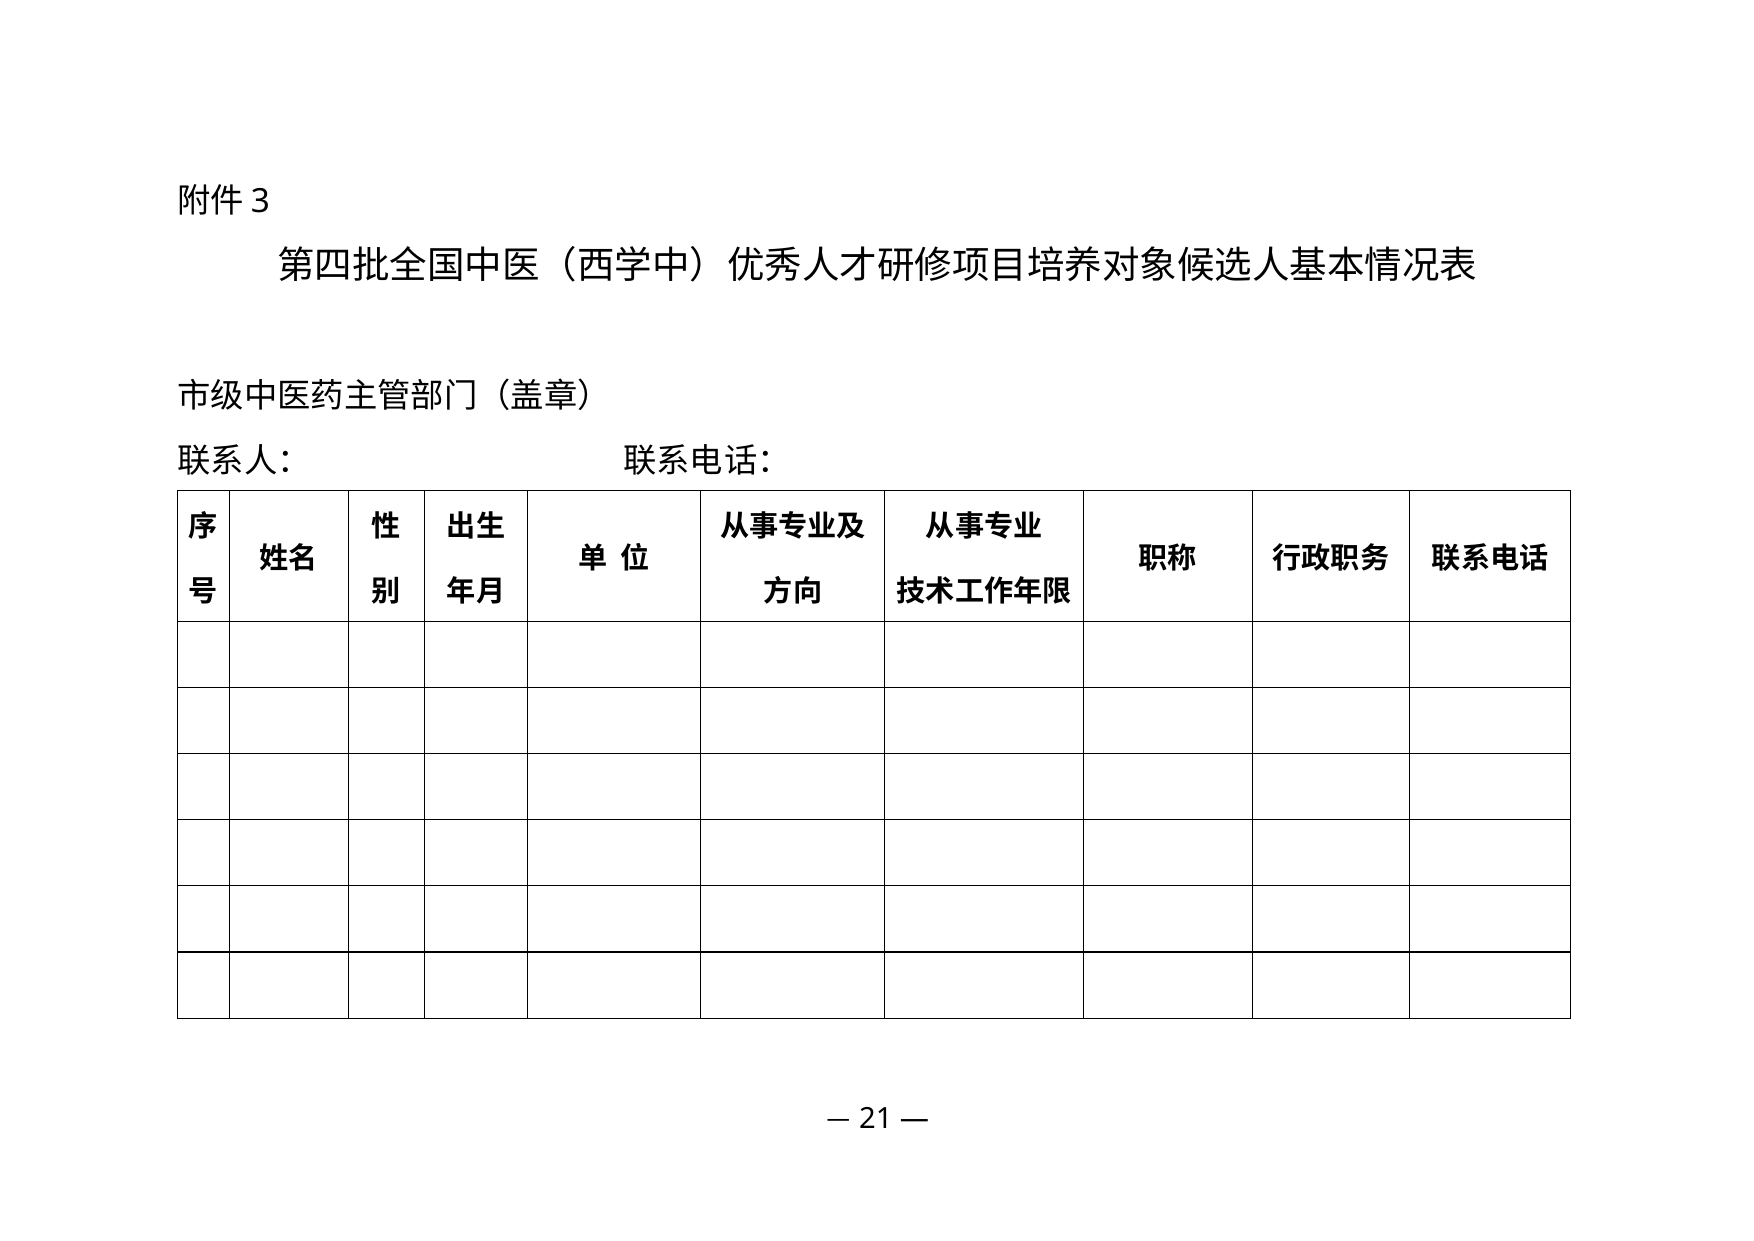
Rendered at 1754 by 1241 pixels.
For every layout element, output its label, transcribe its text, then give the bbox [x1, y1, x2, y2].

table_cell [230, 820, 348, 885]
table_cell [701, 622, 884, 687]
table_cell [1084, 754, 1252, 819]
table_cell [1410, 754, 1570, 819]
table_cell [1253, 754, 1409, 819]
table_header 性别 [349, 491, 424, 621]
table_cell [425, 886, 527, 951]
table_cell [1253, 622, 1409, 687]
table_cell [178, 820, 229, 885]
table_cell [1084, 953, 1252, 1017]
table_cell [349, 820, 424, 885]
table_cell [178, 886, 229, 951]
text 附件3 [177, 165, 1577, 230]
table_cell [701, 953, 884, 1017]
table_cell [1253, 820, 1409, 885]
table_cell [178, 622, 229, 687]
table_header 单 位 [528, 491, 700, 621]
table_cell [885, 886, 1083, 951]
table_cell [349, 688, 424, 753]
table_cell [1084, 886, 1252, 951]
table_cell [1410, 622, 1570, 687]
table_cell [230, 622, 348, 687]
table_cell [701, 886, 884, 951]
table_header 姓名 [230, 491, 348, 621]
table_header 从事专业及 方向 [701, 491, 884, 621]
table_cell [701, 820, 884, 885]
table_cell [178, 688, 229, 753]
table_cell [1410, 953, 1570, 1017]
table_cell [230, 688, 348, 753]
table_cell [885, 622, 1083, 687]
table_cell [528, 622, 700, 687]
text 市级中医药主管部门（盖章） [177, 360, 1577, 425]
table_cell [349, 886, 424, 951]
table_header 出生 年月 [425, 491, 527, 621]
table_cell [885, 754, 1083, 819]
table_header 联系电话 [1410, 491, 1570, 621]
table_cell [1410, 820, 1570, 885]
table_cell [425, 953, 527, 1017]
table_header 序 号 [178, 491, 229, 621]
table_cell [178, 953, 229, 1017]
table_cell [425, 622, 527, 687]
table_header 职称 [1084, 491, 1252, 621]
table_header 行政职务 [1253, 491, 1409, 621]
table_cell [1253, 886, 1409, 951]
table_cell [701, 688, 884, 753]
table_cell [528, 953, 700, 1017]
text 联系人： 联系电话： [177, 425, 1577, 490]
table_cell [1084, 688, 1252, 753]
table_cell [425, 688, 527, 753]
table_cell [701, 754, 884, 819]
table_cell [349, 754, 424, 819]
table_cell [1253, 953, 1409, 1017]
table_cell [1410, 688, 1570, 753]
table_cell [230, 953, 348, 1017]
table_cell [1410, 886, 1570, 951]
table_cell [1084, 622, 1252, 687]
table_cell [528, 688, 700, 753]
table_cell [1253, 688, 1409, 753]
table_cell [230, 754, 348, 819]
table_header 从事专业 技术工作年限 [885, 491, 1083, 621]
text 第四批全国中医（西学中）优秀人才研修项目培养对象候选人基本情况表 [177, 230, 1577, 295]
table_cell [528, 754, 700, 819]
table_cell [349, 622, 424, 687]
table_cell [230, 886, 348, 951]
table_cell [1084, 820, 1252, 885]
table_cell [349, 953, 424, 1017]
table_cell [425, 820, 527, 885]
table_cell [885, 953, 1083, 1017]
table_cell [528, 820, 700, 885]
table_cell [528, 886, 700, 951]
table_cell [885, 688, 1083, 753]
table_cell [885, 820, 1083, 885]
table_cell [178, 754, 229, 819]
table_cell [425, 754, 527, 819]
